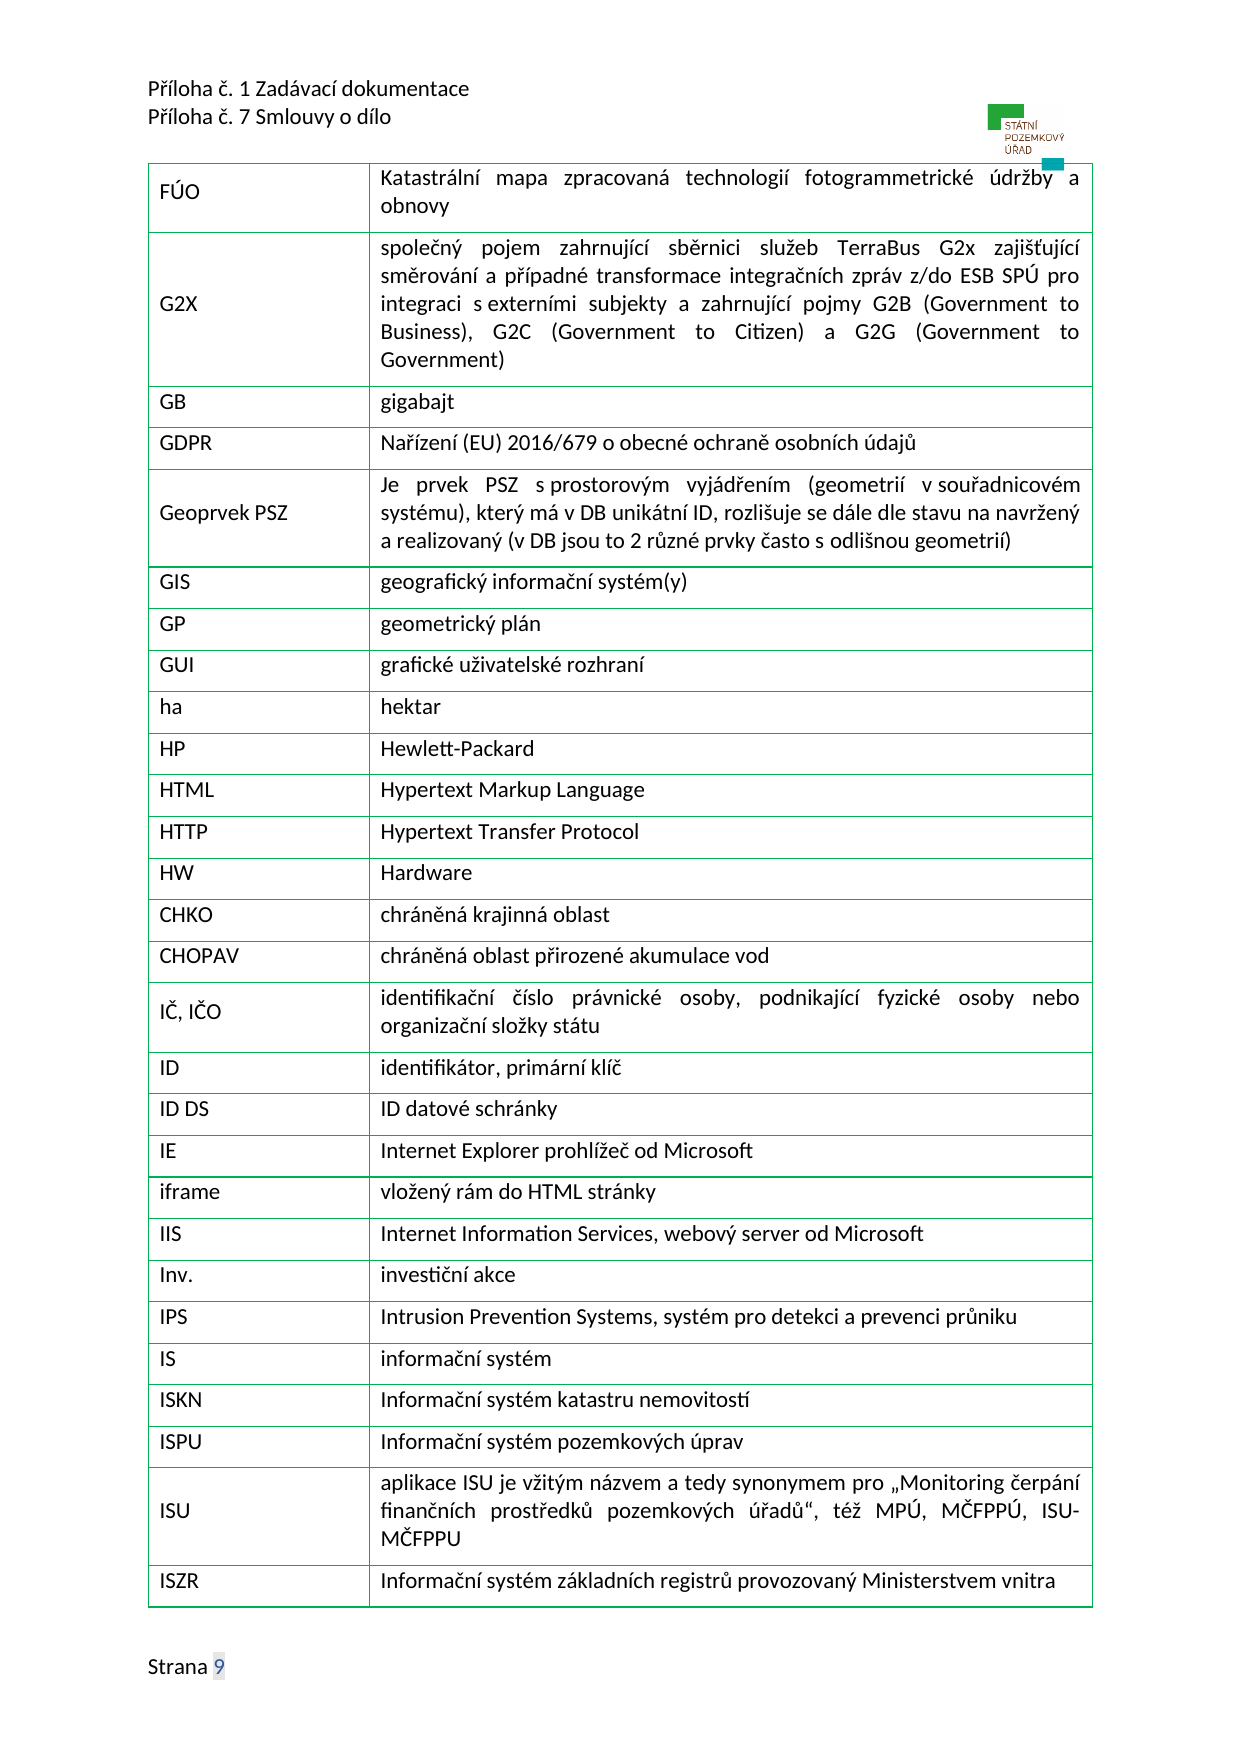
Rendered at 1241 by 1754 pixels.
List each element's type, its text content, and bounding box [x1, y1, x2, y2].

table_cell Inv. [149, 1261, 369, 1301]
table_cell aplikace ISU je vžitým názvem a tedy synonymem pro „Monitoring čerpání finančních prostředků pozemkových úřadů“, též MPÚ, MČFPPÚ, ISU-MČFPPU [370, 1468, 1092, 1565]
table_cell HTTP [149, 817, 369, 857]
table_cell HP [149, 734, 369, 774]
table_cell Hypertext Transfer Protocol [370, 817, 1092, 857]
table_cell Informační systém základních registrů provozovaný Ministerstvem vnitra [370, 1566, 1092, 1606]
table_cell IPS [149, 1302, 369, 1343]
table_cell identifikační číslo právnické osoby, podnikající fyzické osoby nebo organizační složky státu [370, 983, 1092, 1052]
table_cell GDPR [149, 428, 369, 469]
table_cell GP [149, 609, 369, 649]
table_cell gigabajt [370, 387, 1092, 427]
table_cell CHKO [149, 900, 369, 941]
table_cell IE [149, 1136, 369, 1176]
table_cell investiční akce [370, 1261, 1092, 1301]
table_cell grafické uživatelské rozhraní [370, 651, 1092, 691]
table_cell IS [149, 1344, 369, 1384]
table_cell Intrusion Prevention Systems, systém pro detekci a prevenci průniku [370, 1302, 1092, 1343]
table_cell ISPU [149, 1427, 369, 1467]
table_cell Informační systém pozemkových úprav [370, 1427, 1092, 1467]
table_cell IČ, IČO [149, 983, 369, 1052]
table_cell Je prvek PSZ s prostorovým vyjádřením (geometrií v souřadnicovém systému), který má v DB unikátní ID, rozlišuje se dále dle stavu na navržený a realizovaný (v DB jsou to 2 různé prvky často s odlišnou geometrií) [370, 470, 1092, 566]
table_cell CHOPAV [149, 942, 369, 982]
table_cell chráněná oblast přirozené akumulace vod [370, 942, 1092, 982]
table_cell iframe [149, 1178, 369, 1218]
table_cell ID DS [149, 1094, 369, 1135]
table_cell chráněná krajinná oblast [370, 900, 1092, 941]
table_cell ID datové schránky [370, 1094, 1092, 1135]
table_cell GB [149, 387, 369, 427]
table_cell společný pojem zahrnující sběrnici služeb TerraBus G2x zajišťující směrování a případné transformace integračních zpráv z/do ESB SPÚ pro integraci s externími subjekty a zahrnující pojmy G2B (Government to Business), G2C (Government to Citizen) a G2G (Government to Government) [370, 233, 1092, 386]
table_cell geografický informační systém(y) [370, 568, 1092, 608]
table_cell geometrický plán [370, 609, 1092, 649]
table_cell identifikátor, primární klíč [370, 1053, 1092, 1093]
table_cell GUI [149, 651, 369, 691]
table_cell Hewlett-Packard [370, 734, 1092, 774]
table_cell ISKN [149, 1385, 369, 1426]
table_cell Internet Information Services, webový server od Microsoft [370, 1219, 1092, 1259]
table_cell Hypertext Markup Language [370, 775, 1092, 816]
table_cell ISU [149, 1468, 369, 1565]
table_cell hektar [370, 692, 1092, 733]
table_cell GIS [149, 568, 369, 608]
table_cell Geoprvek PSZ [149, 470, 369, 566]
table_cell informační systém [370, 1344, 1092, 1384]
table_cell Hardware [370, 859, 1092, 899]
table_cell HTML [149, 775, 369, 816]
table_cell Nařízení (EU) 2016/679 o obecné ochraně osobních údajů [370, 428, 1092, 469]
table_cell ha [149, 692, 369, 733]
table_cell vložený rám do HTML stránky [370, 1178, 1092, 1218]
picture [987, 103, 1065, 163]
table_cell ISZR [149, 1566, 369, 1606]
table_cell G2X [149, 233, 369, 386]
table_cell ID [149, 1053, 369, 1093]
table_cell Katastrální mapa zpracovaná technologií fotogrammetrické údržby a obnovy [370, 164, 1092, 232]
table_cell FÚO [149, 164, 369, 232]
table_cell Internet Explorer prohlížeč od Microsoft [370, 1136, 1092, 1176]
table_cell Informační systém katastru nemovitostí [370, 1385, 1092, 1426]
table_cell HW [149, 859, 369, 899]
table_cell IIS [149, 1219, 369, 1259]
